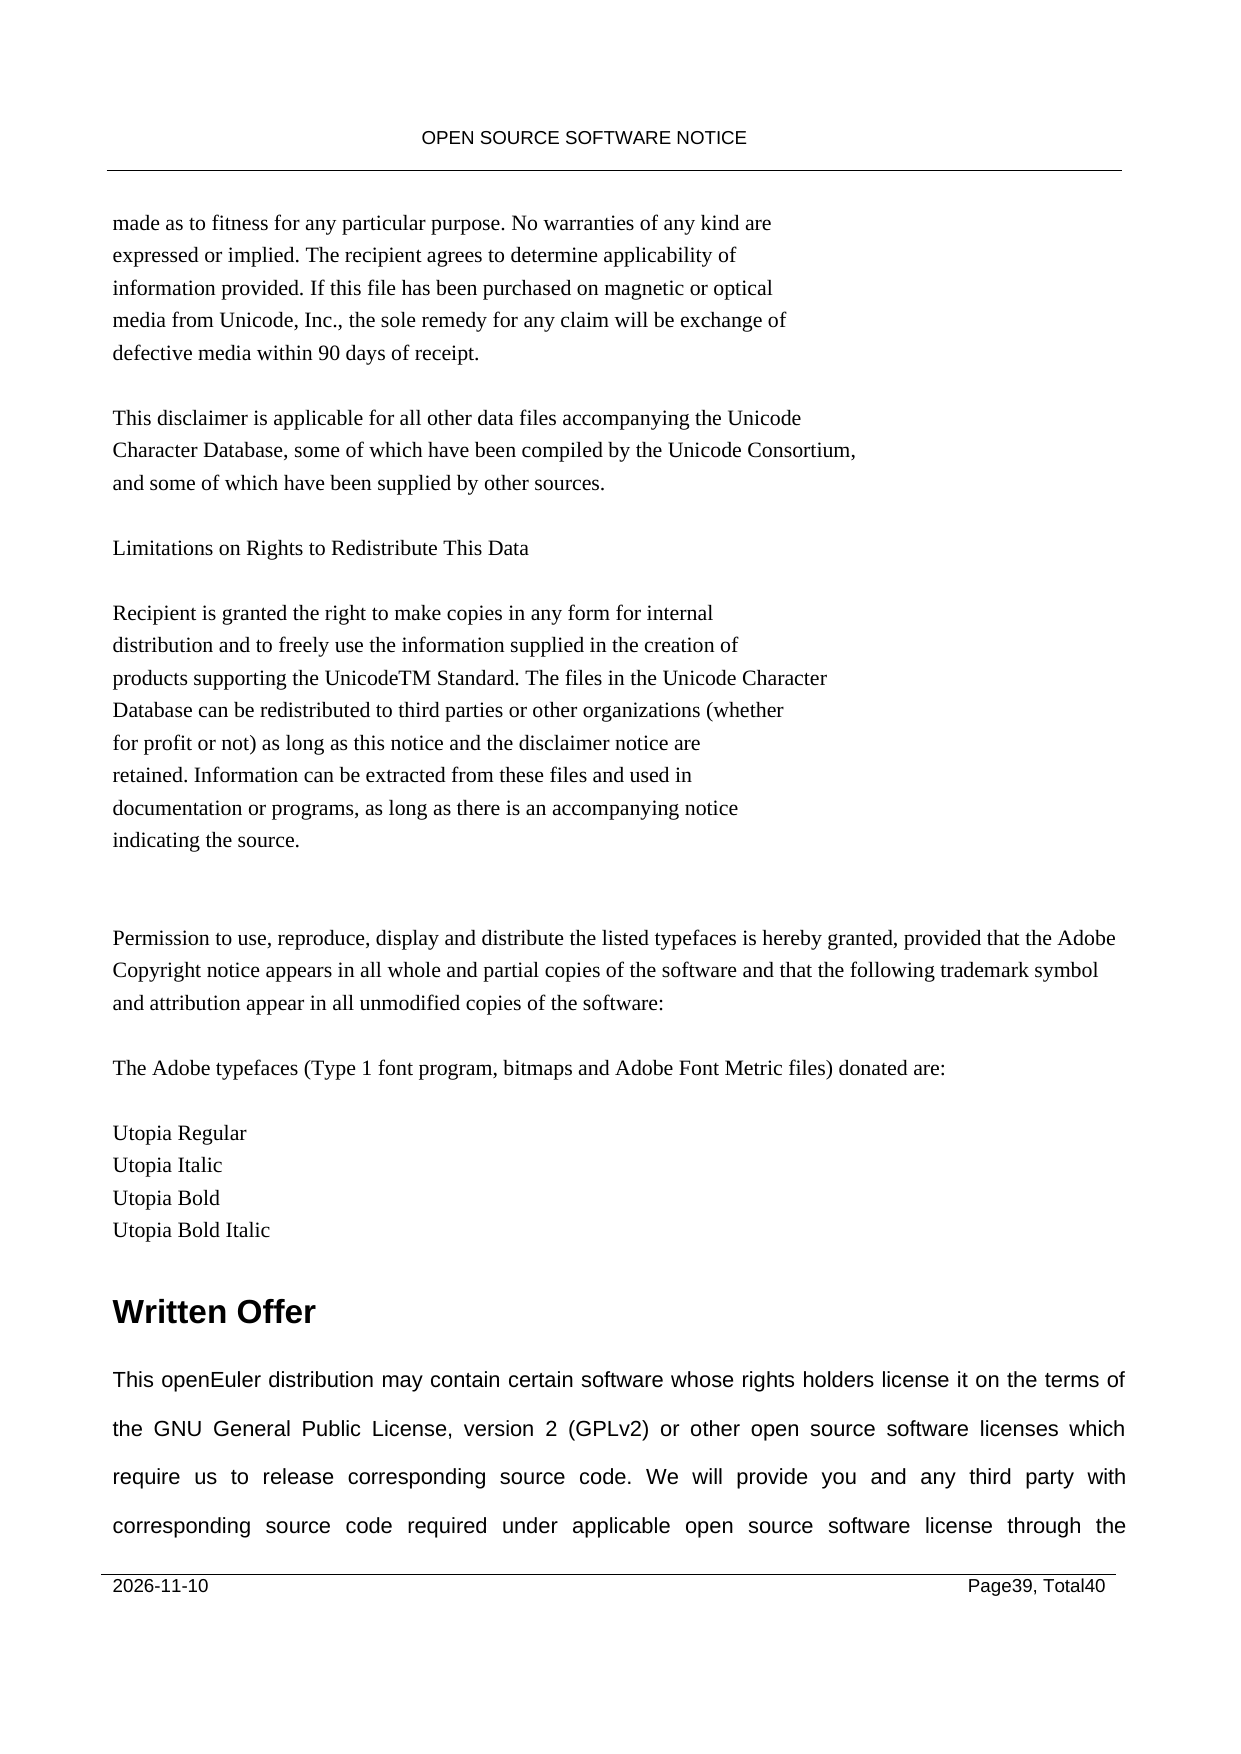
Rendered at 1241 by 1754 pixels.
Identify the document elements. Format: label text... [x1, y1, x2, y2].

text Utopia Bold [112, 1181, 1128, 1214]
text Utopia Italic [112, 1149, 1128, 1181]
text The Adobe typefaces (Type 1 font program, bitmaps and Adobe Font Metric files) donated are: [112, 1051, 1128, 1084]
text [112, 1363, 1128, 1542]
text Written Offer [112, 1279, 1128, 1344]
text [112, 206, 1128, 1019]
text Utopia Regular [112, 1116, 1128, 1149]
text Utopia Bold Italic [112, 1214, 1128, 1279]
